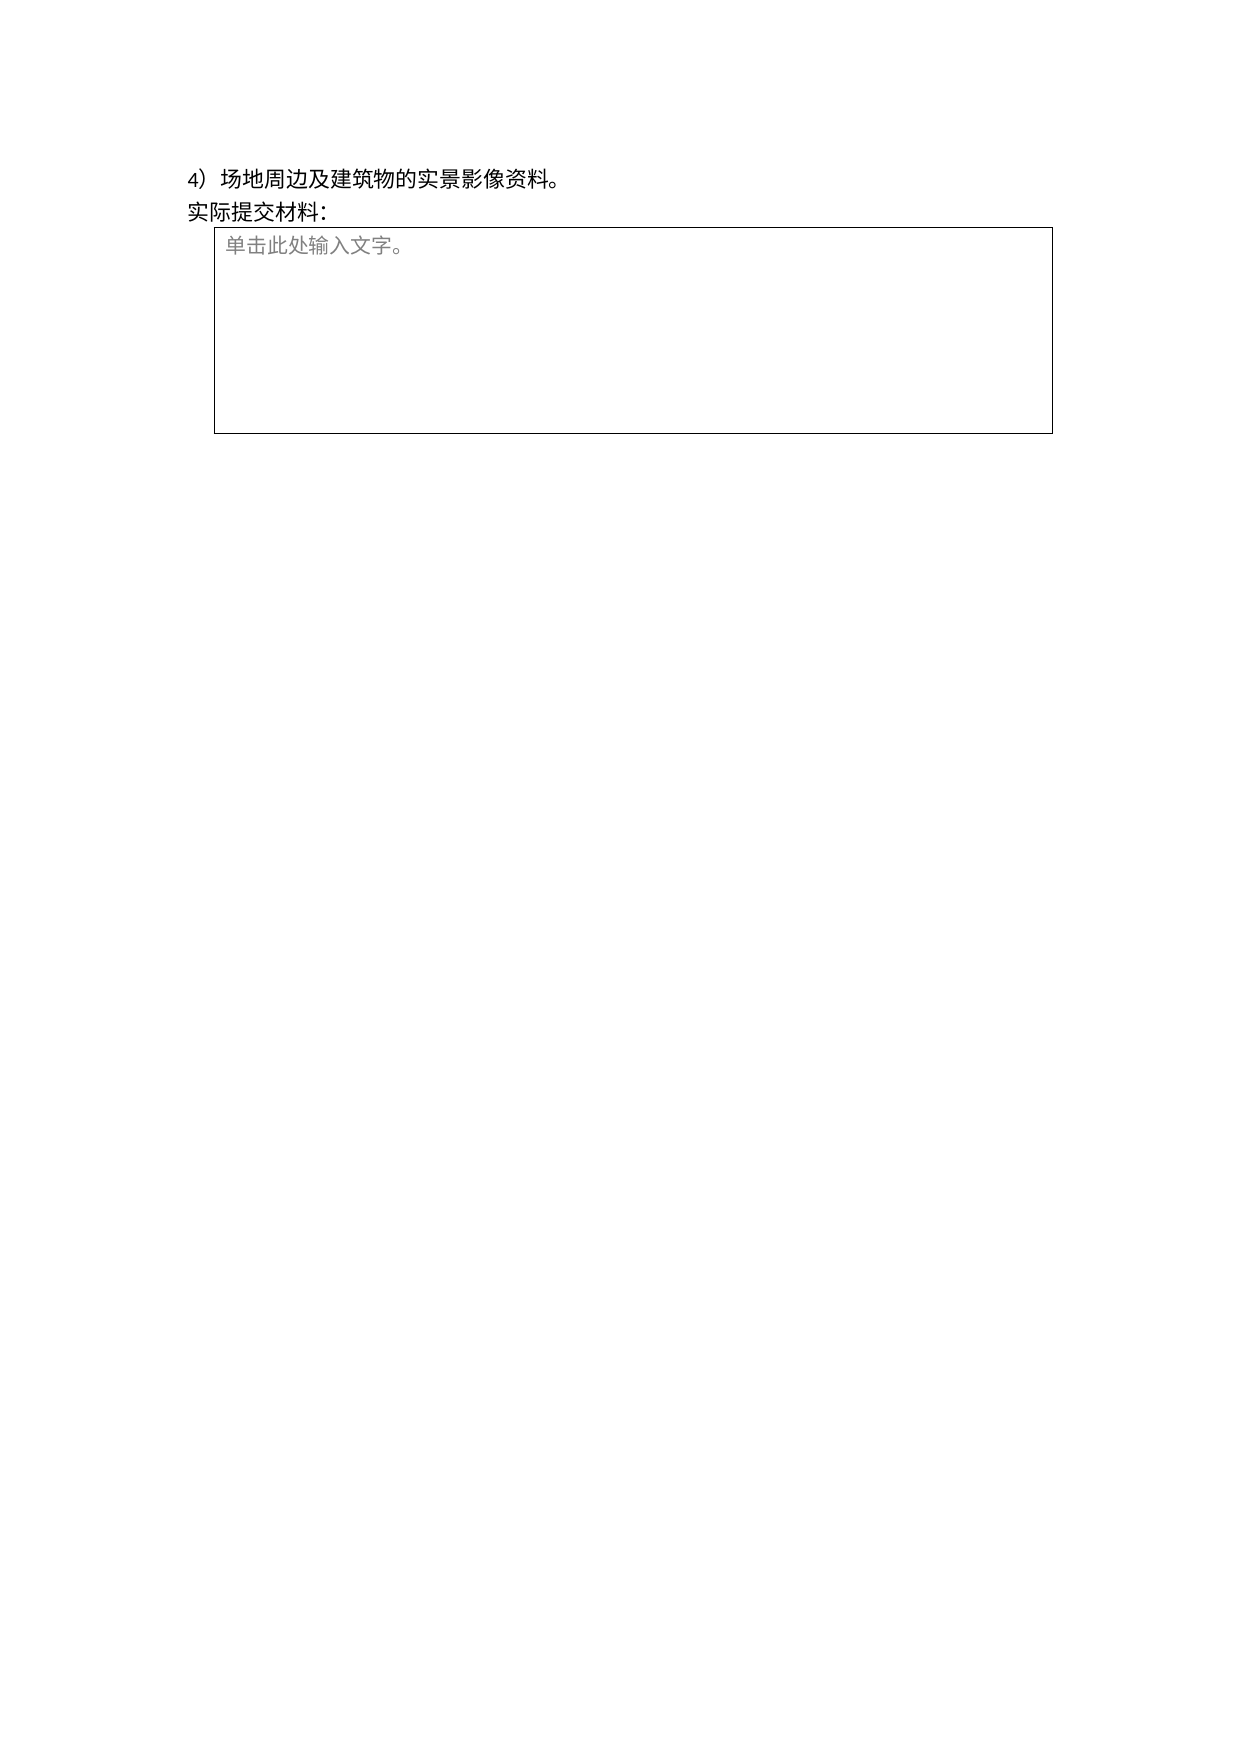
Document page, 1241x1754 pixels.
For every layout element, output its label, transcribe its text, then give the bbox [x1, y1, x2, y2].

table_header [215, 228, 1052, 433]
text 4）场地周边及建筑物的实景影像资料。 [187, 162, 1053, 194]
text 实际提交材料： [187, 194, 1053, 227]
